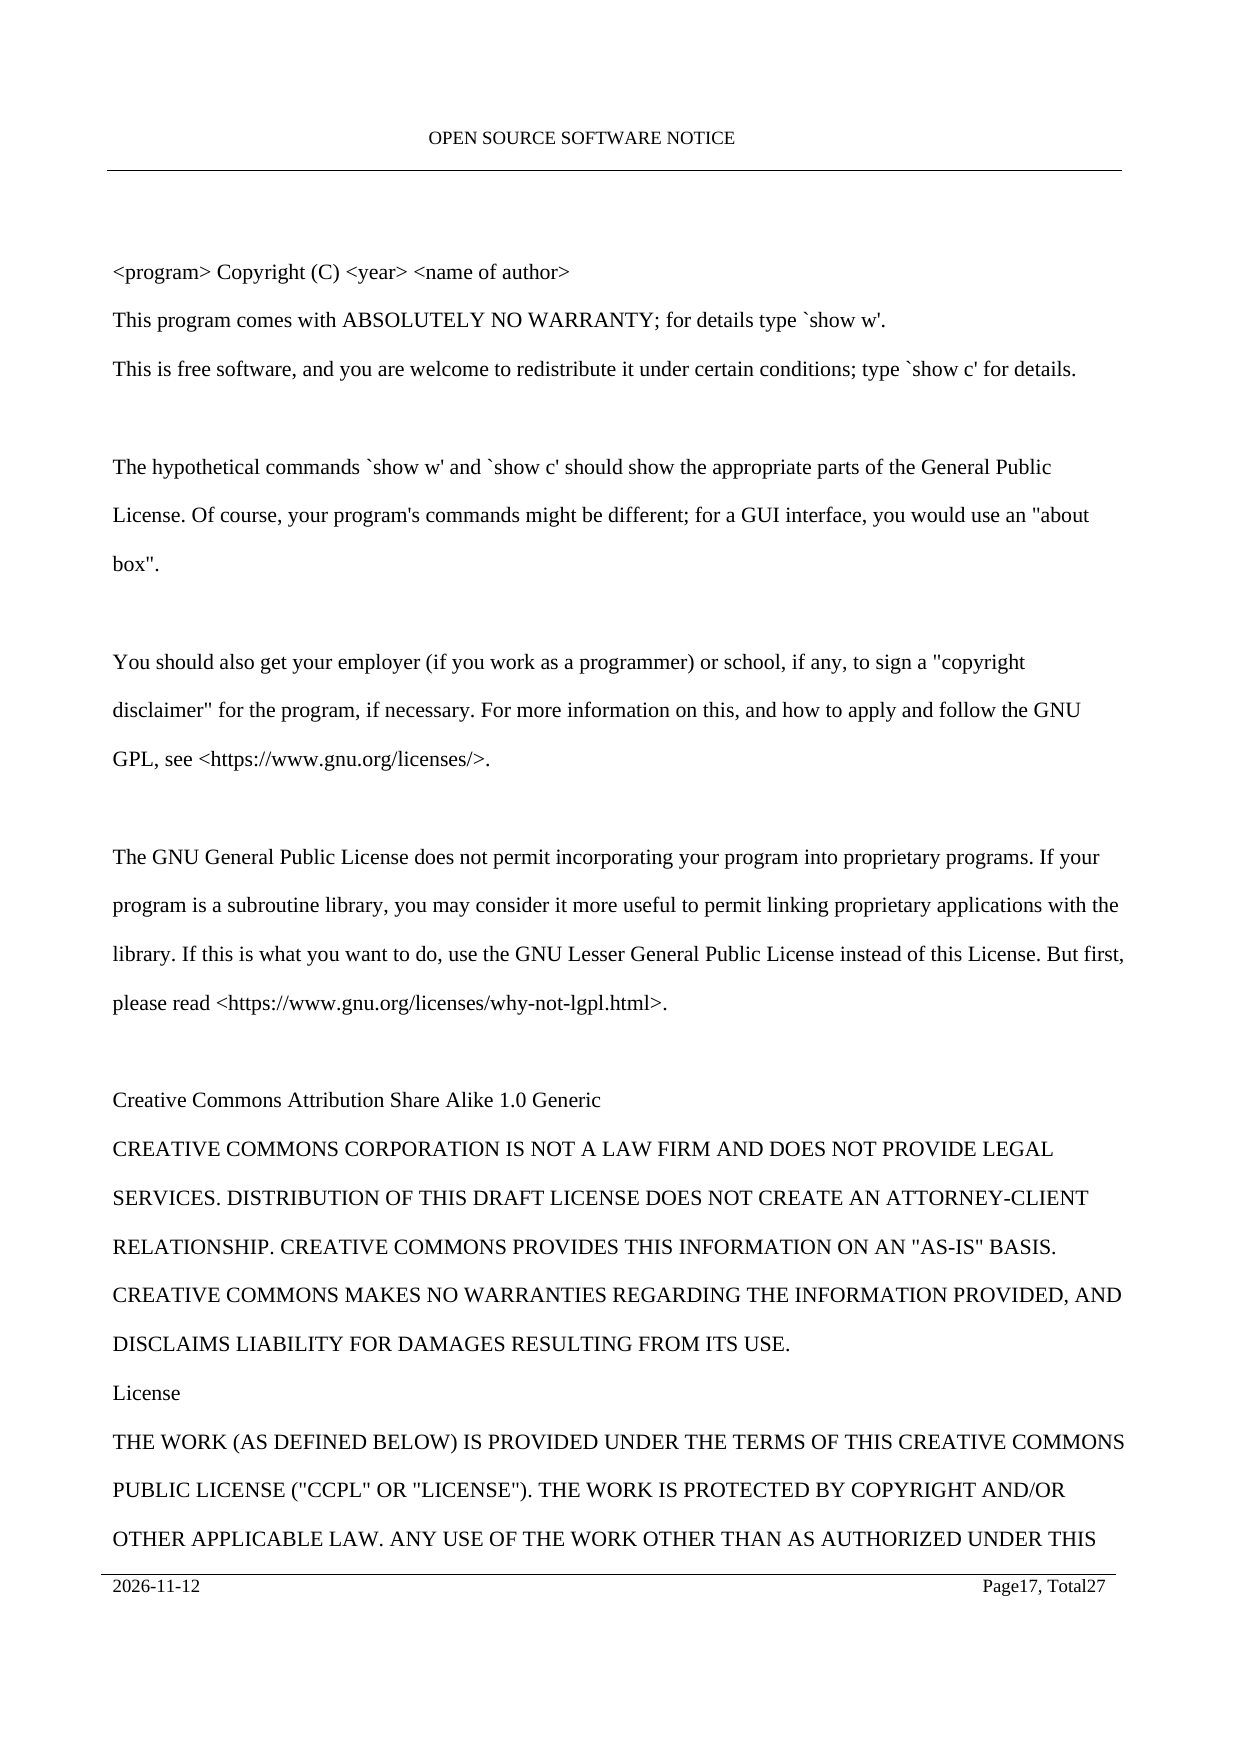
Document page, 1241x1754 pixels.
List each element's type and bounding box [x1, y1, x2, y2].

text [112, 206, 1128, 1555]
